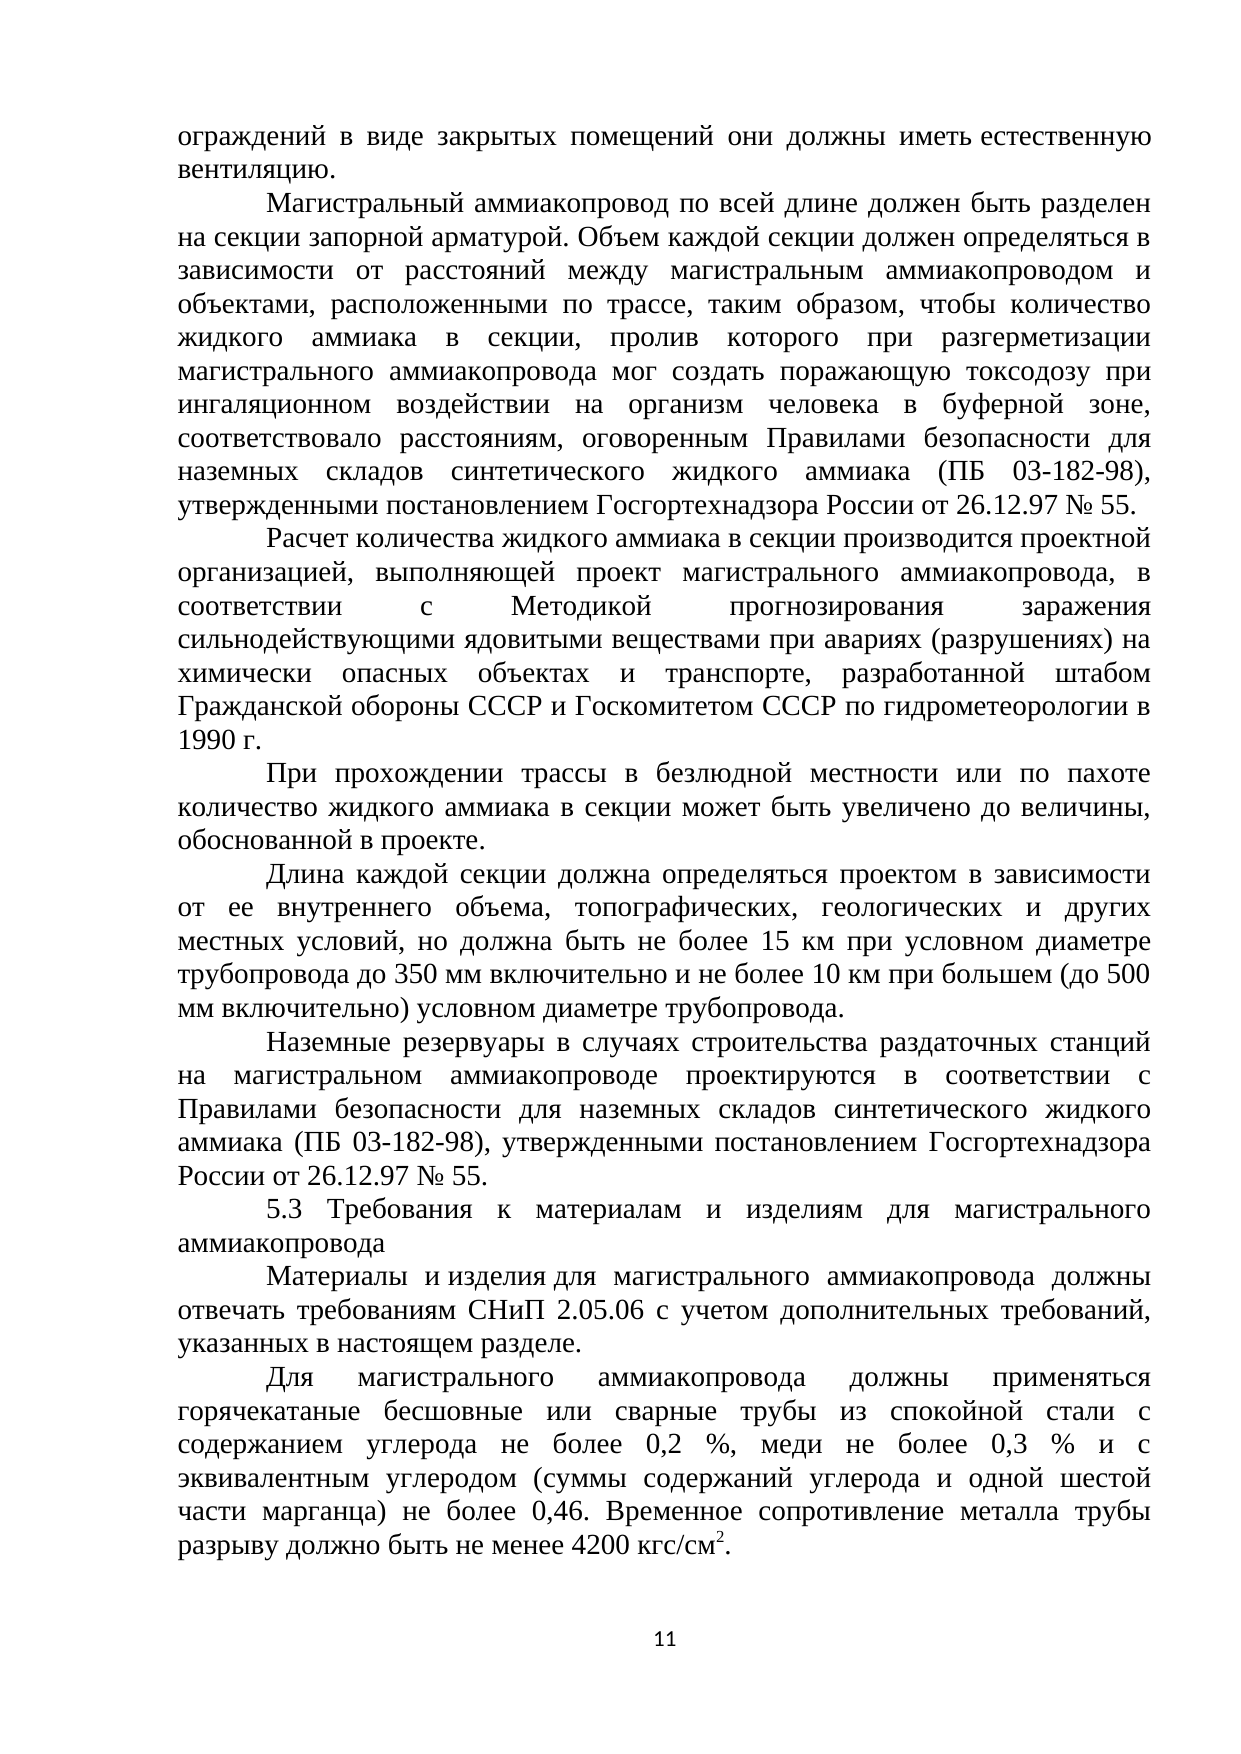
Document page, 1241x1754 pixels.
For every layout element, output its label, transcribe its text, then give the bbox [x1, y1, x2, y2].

text При прохождении трассы в безлюдной местности или по пахоте количество жидкого аммиака в секции может быть увеличено до величины, обоснованной в проекте. [177, 755, 1152, 856]
subtitle 5.3 Требования к материалам и изделиям для магистрального аммиакопровода [177, 1191, 1152, 1258]
text Для магистрального аммиакопровода должны применяться горячекатаные бесшовные или сварные трубы из спокойной стали с содержанием углерода не более 0,2 %, меди не более 0,3 % и с эквивалентным углеродом (суммы содержаний углерода и одной шестой части марганца) не более 0,46. Временное сопротивление металла трубы разрыву должно быть не менее 4200 кгс/см2. [177, 1359, 1152, 1560]
text Магистральный аммиакопровод по всей длине должен быть разделен на секции запорной арматурой. Объем каждой секции должен определяться в зависимости от расстояний между магистральным аммиакопроводом и объектами, расположенными по трассе, таким образом, чтобы количество жидкого аммиака в секции, пролив которого при разгерметизации магистрального аммиакопровода мог создать поражающую токсодозу при ингаляционном воздействии на организм человека в буферной зоне, соответствовало расстояниям, оговоренным Правилами безопасности для наземных складов синтетического жидкого аммиака (ПБ 03-182-98), утвержденными постановлением Госгортехнадзора России от 26.12.97 № 55. [177, 185, 1152, 521]
text Длина каждой секции должна определяться проектом в зависимости от ее внутреннего объема, топографических, геологических и других местных условий, но должна быть не более 15 км при условном диаметре трубопровода до 350 мм включительно и не более 10 км при большем (до 500 мм включительно) условном диаметре трубопровода. [177, 856, 1152, 1024]
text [177, 118, 1152, 185]
text Материалы и изделия для магистрального аммиакопровода должны отвечать требованиям СНиП 2.05.06 с учетом дополнительных требований, указанных в настоящем разделе. [177, 1258, 1152, 1359]
text Наземные резервуары в случаях строительства раздаточных станций на магистральном аммиакопроводе проектируются в соответствии с Правилами безопасности для наземных складов синтетического жидкого аммиака (ПБ 03-182-98), утвержденными постановлением Госгортехнадзора России от 26.12.97 № 55. [177, 1024, 1152, 1191]
text Расчет количества жидкого аммиака в секции производится проектной организацией, выполняющей проект магистрального аммиакопровода, в соответствии с Методикой прогнозирования заражения сильнодействующими ядовитыми веществами при авариях (разрушениях) на химически опасных объектах и транспорте, разработанной штабом Гражданской обороны СССР и Госкомитетом СССР по гидрометеорологии в 1990 г. [177, 521, 1152, 755]
